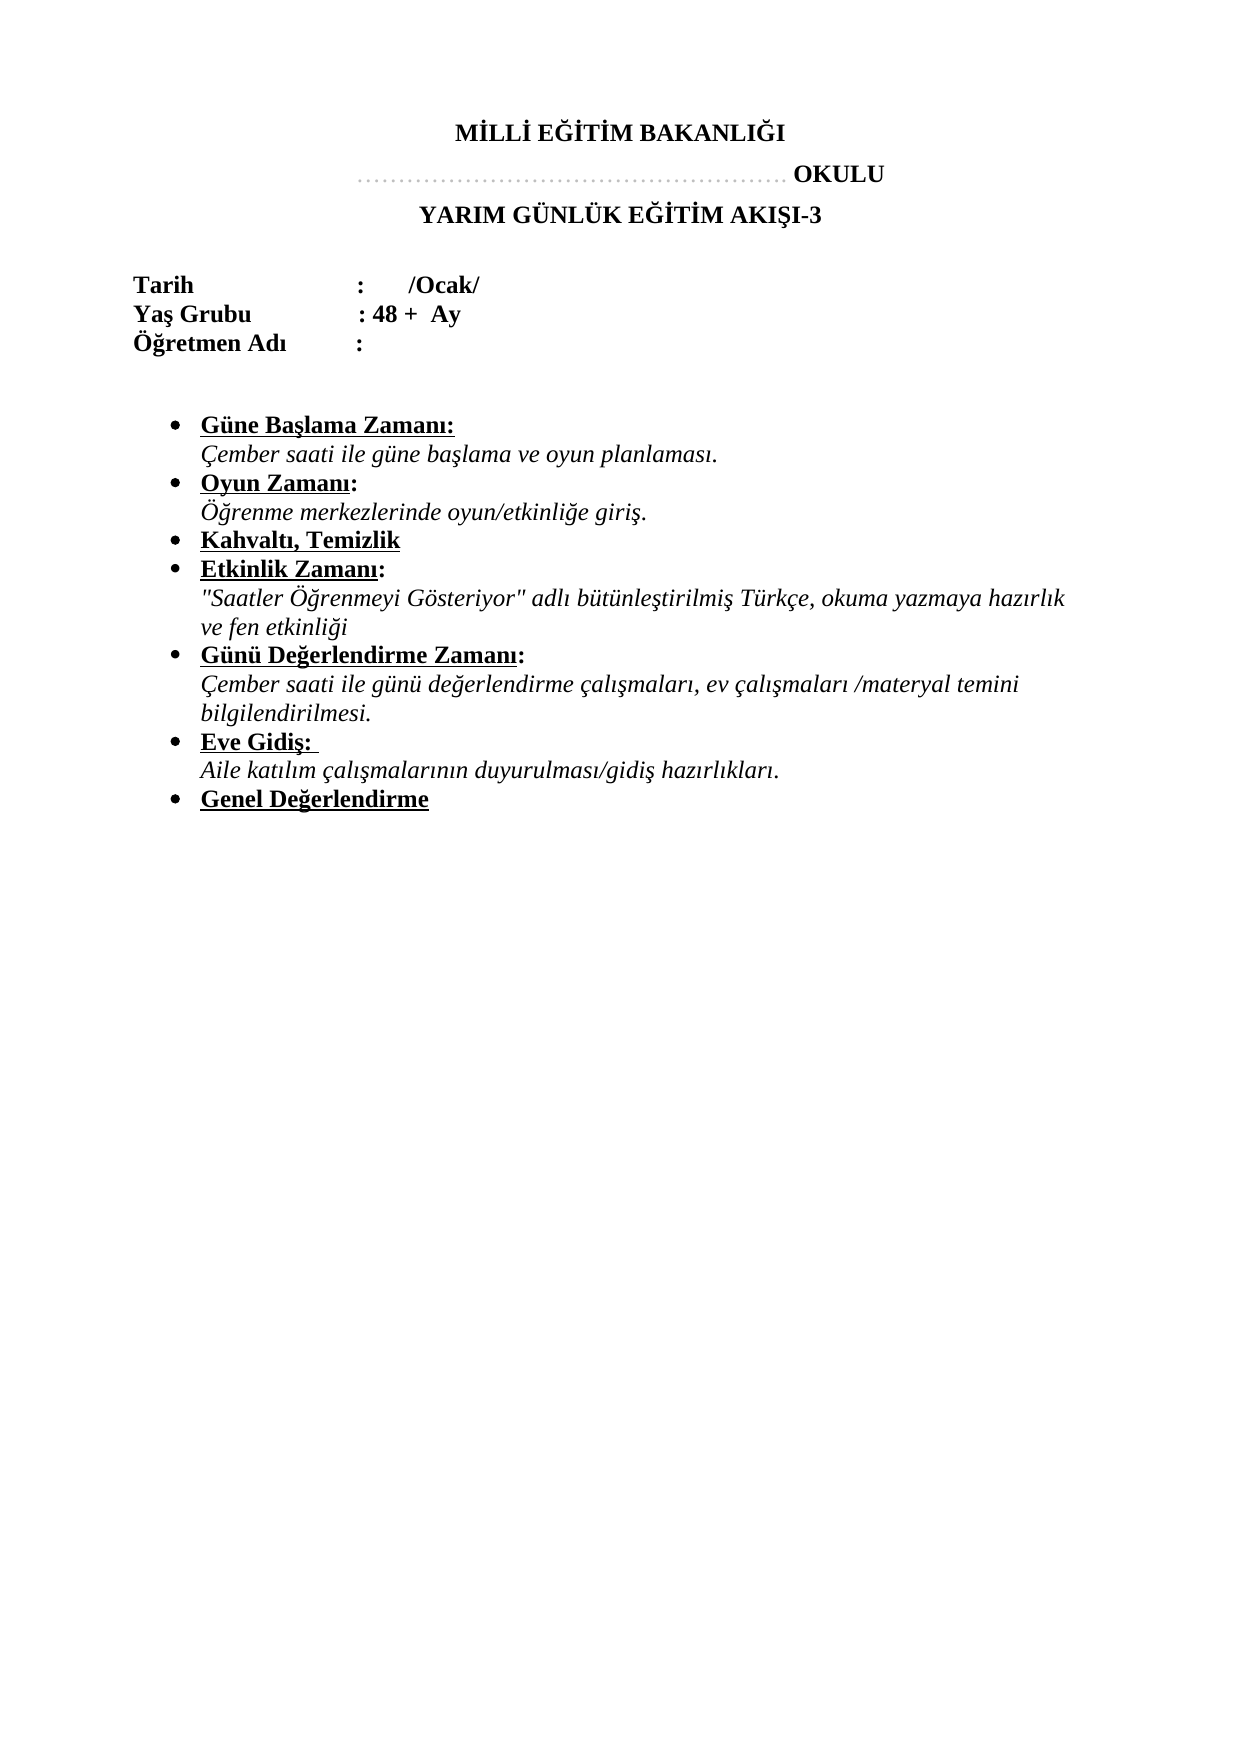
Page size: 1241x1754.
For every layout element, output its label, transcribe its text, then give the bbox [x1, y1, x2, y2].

text ……………………………………………. OKULU [148, 159, 1092, 188]
list Kahvaltı, Temizlik [171, 526, 1070, 554]
list Günü Değerlendirme Zamanı: [171, 641, 1070, 669]
list Etkinlik Zamanı: [171, 554, 1070, 583]
list Aile katılım çalışmalarının duyurulması/gidiş hazırlıkları. [200, 756, 1070, 784]
list Çember saati ile günü değerlendirme çalışmaları, ev çalışmaları /materyal temini bilgilendirilmesi. [200, 669, 1070, 727]
list Eve Gidiş: [171, 727, 1070, 756]
list Çember saati ile güne başlama ve oyun planlaması. [200, 439, 1070, 468]
list Güne Başlama Zamanı: [171, 411, 1070, 439]
text Öğretmen Adı : [133, 328, 1092, 357]
list Genel Değerlendirme [171, 784, 1070, 813]
text Yaş Grubu : 48 + Ay [133, 299, 1092, 328]
text Tarih : /Ocak/ [133, 271, 1092, 299]
text YARIM GÜNLÜK EĞİTİM AKIŞI-3 [148, 201, 1092, 229]
text "Saatler Öğrenmeyi Gösteriyor" adlı bütünleştirilmiş Türkçe, okuma yazmaya hazırlık ve fen etkinliği [200, 583, 1092, 641]
list Oyun Zamanı: [171, 468, 1070, 497]
list Öğrenme merkezlerinde oyun/etkinliğe giriş. [200, 497, 1070, 526]
text MİLLİ EĞİTİM BAKANLIĞI [148, 118, 1092, 147]
